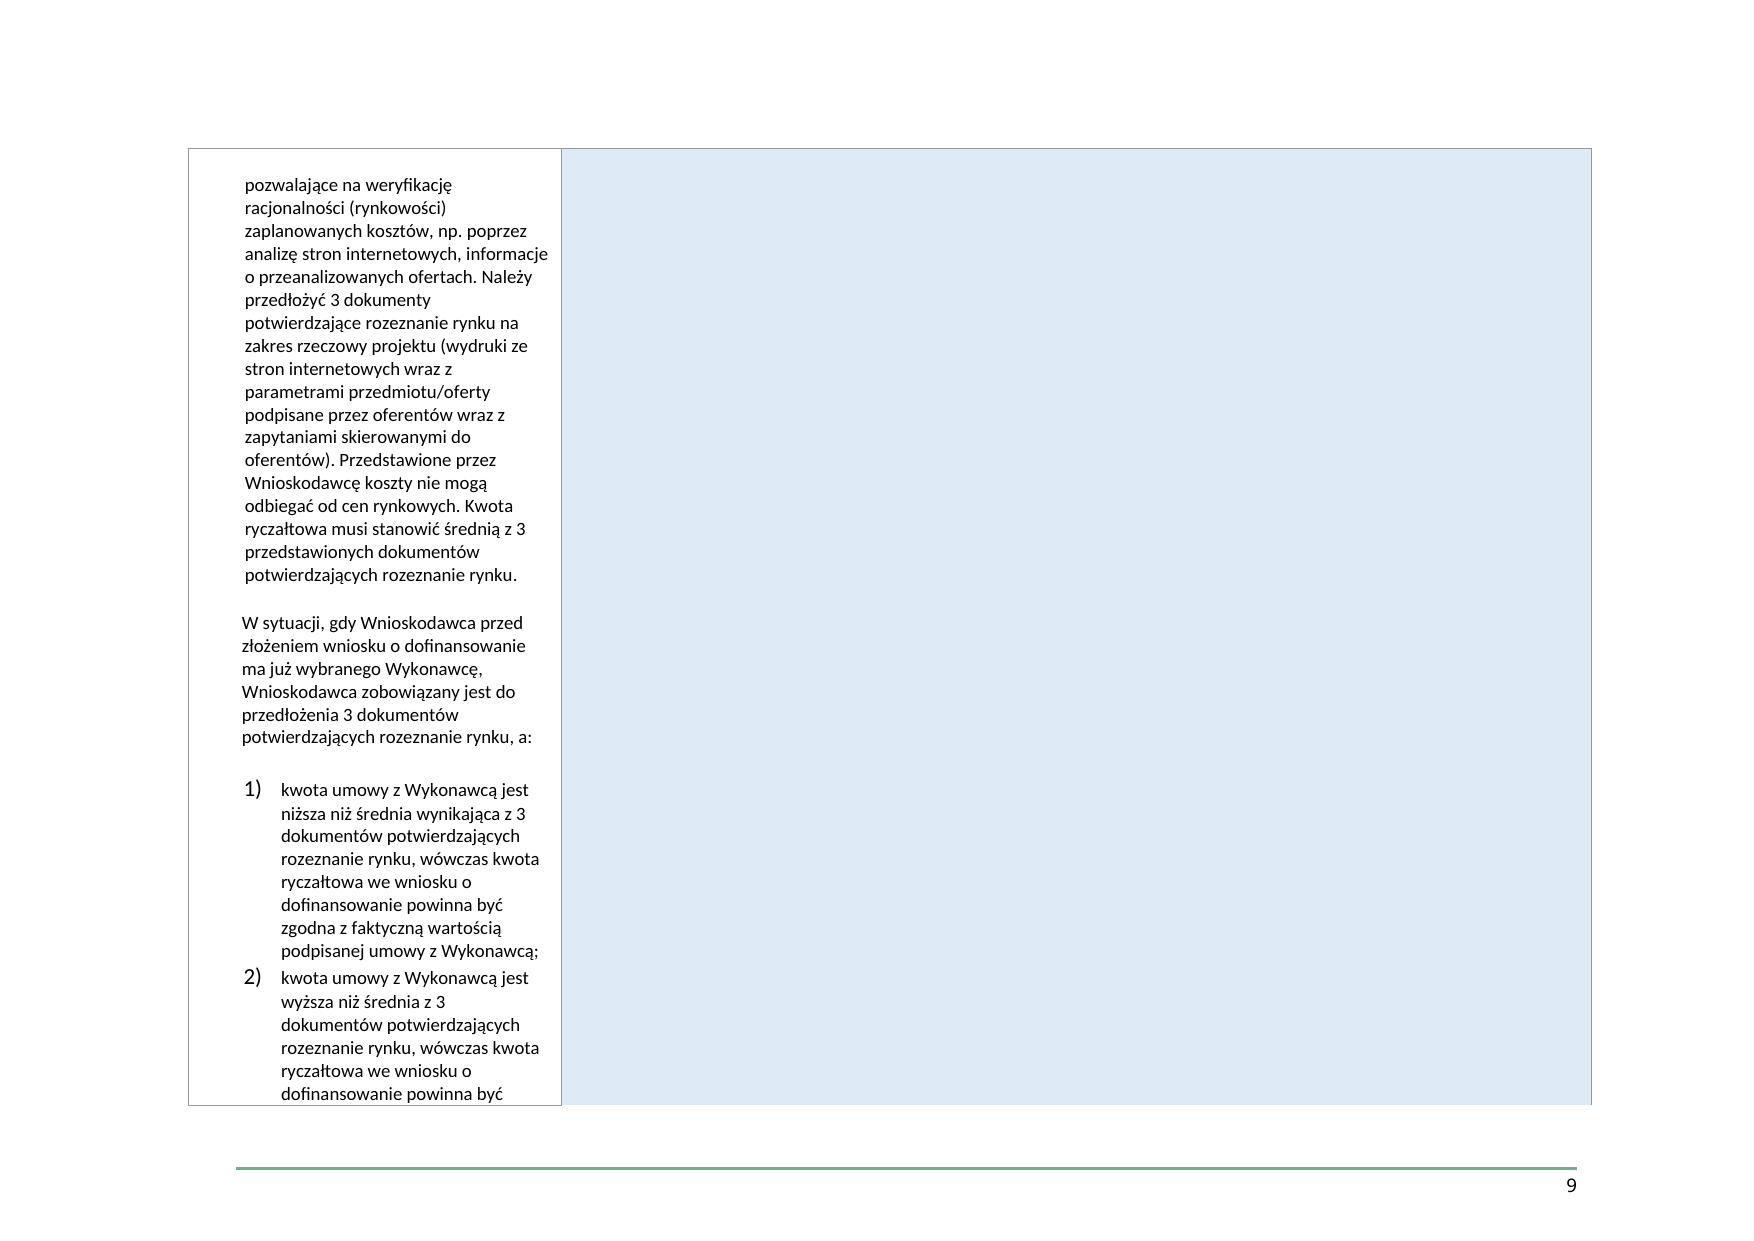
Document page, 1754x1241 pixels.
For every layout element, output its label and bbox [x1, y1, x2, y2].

table_cell [189, 149, 561, 1105]
table_cell [562, 149, 1591, 1105]
